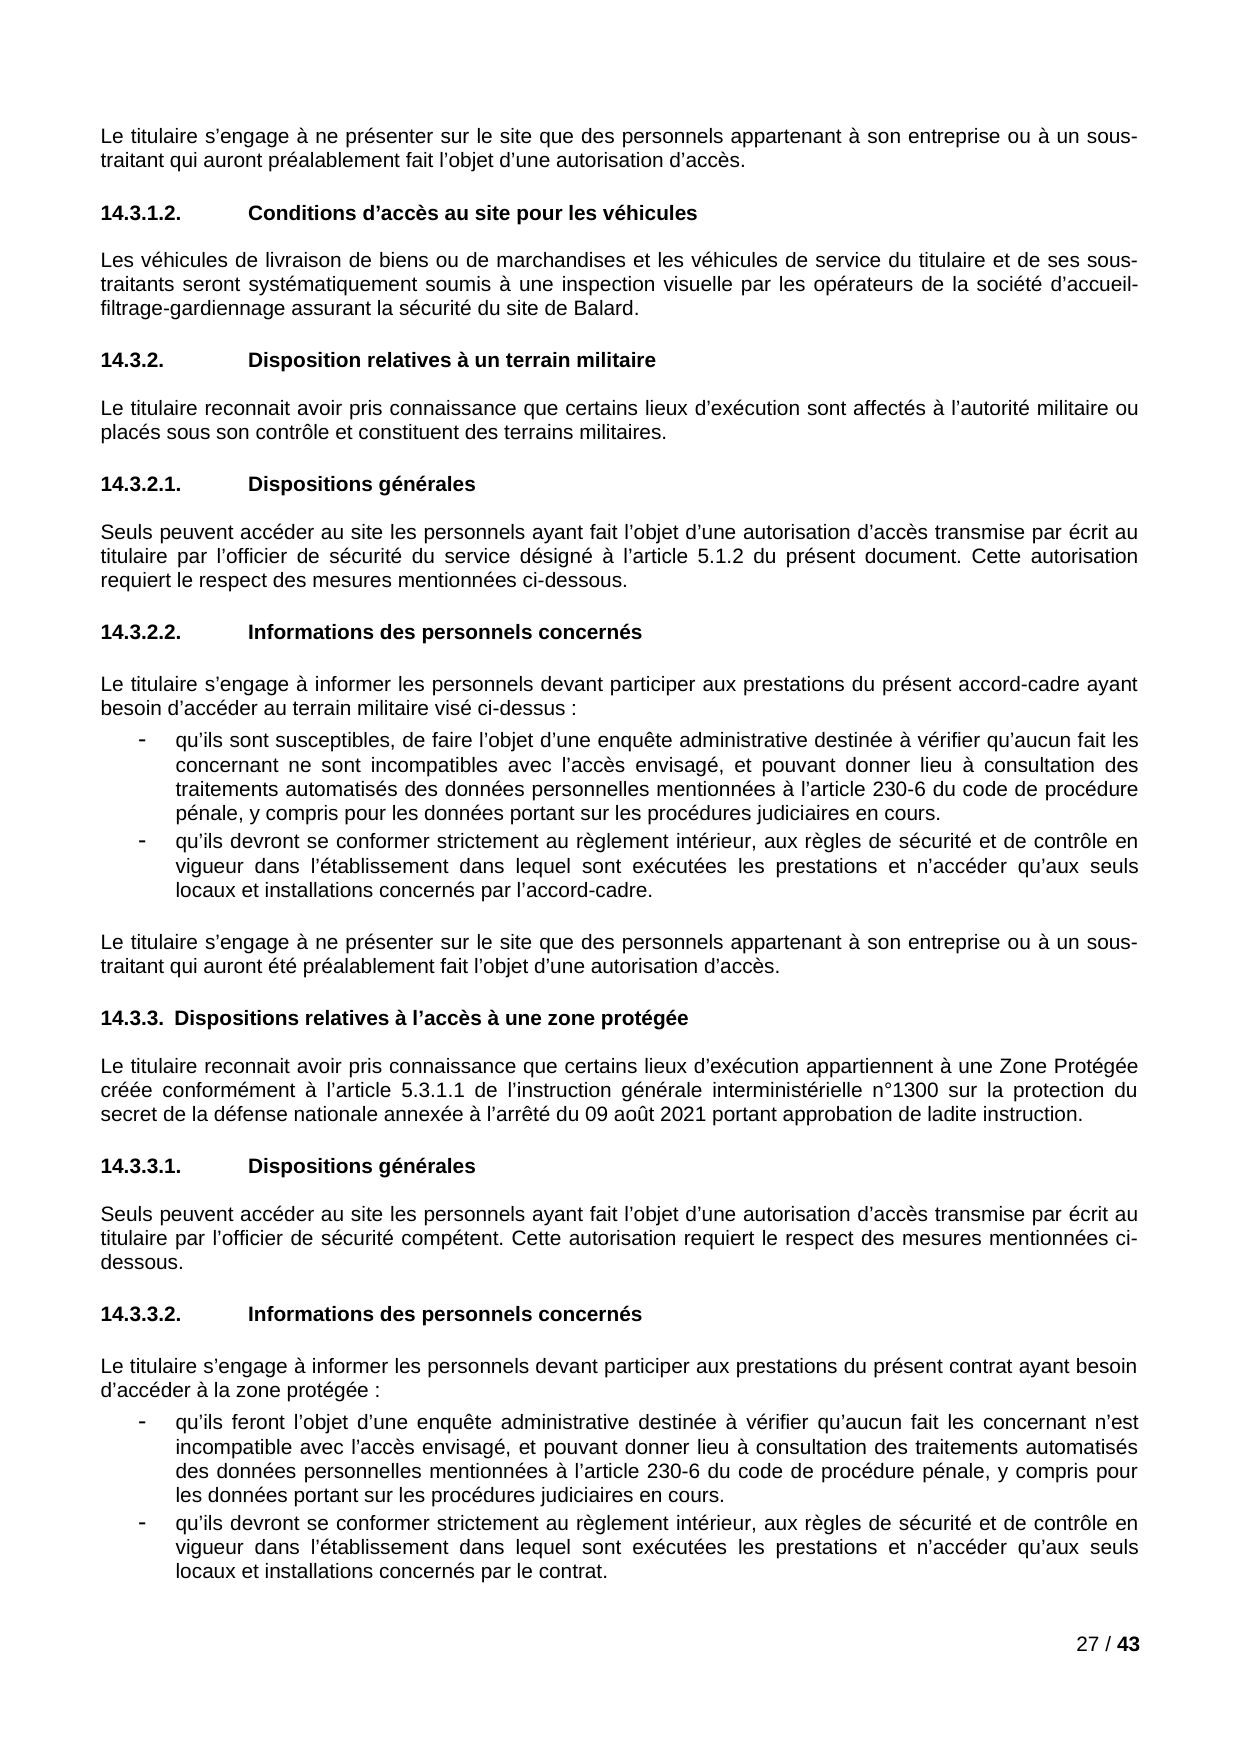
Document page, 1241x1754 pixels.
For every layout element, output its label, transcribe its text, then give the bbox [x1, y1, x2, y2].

subtitle Informations des personnels concernés [100, 620, 1140, 644]
text Les véhicules de livraison de biens ou de marchandises et les véhicules de service du titulaire et de ses sous-traitants seront systématiquement soumis à une inspection visuelle par les opérateurs de la société d’accueil-filtrage-gardiennage assurant la sécurité du site de Balard. [100, 248, 1140, 320]
subtitle Disposition relatives à un terrain militaire [100, 348, 1140, 372]
text Seuls peuvent accéder au site les personnels ayant fait l’objet d’une autorisation d’accès transmise par écrit au titulaire par l’officier de sécurité du service désigné à l’article 5.1.2 du présent document. Cette autorisation requiert le respect des mesures mentionnées ci-dessous. [100, 520, 1140, 592]
text Le titulaire reconnait avoir pris connaissance que certains lieux d’exécution sont affectés à l’autorité militaire ou placés sous son contrôle et constituent des terrains militaires. [100, 396, 1140, 444]
text Le titulaire s’engage à ne présenter sur le site que des personnels appartenant à son entreprise ou à un sous-traitant qui auront été préalablement fait l’objet d’une autorisation d’accès. [100, 930, 1140, 978]
subtitle Dispositions générales [100, 472, 1140, 496]
subtitle Informations des personnels concernés [100, 1302, 1140, 1326]
text Seuls peuvent accéder au site les personnels ayant fait l’objet d’une autorisation d’accès transmise par écrit au titulaire par l’officier de sécurité compétent. Cette autorisation requiert le respect des mesures mentionnées ci-dessous. [100, 1202, 1140, 1273]
subtitle Dispositions générales [100, 1154, 1140, 1178]
list qu’ils devront se conformer strictement au règlement intérieur, aux règles de sécurité et de contrôle en vigueur dans l’établissement dans lequel sont exécutées les prestations et n’accéder qu’aux seuls locaux et installations concernés par l’accord-cadre. [138, 825, 1140, 902]
list qu’ils feront l’objet d’une enquête administrative destinée à vérifier qu’aucun fait les concernant n’est incompatible avec l’accès envisagé, et pouvant donner lieu à consultation des traitements automatisés des données personnelles mentionnées à l’article 230-6 du code de procédure pénale, y compris pour les données portant sur les procédures judiciaires en cours. [138, 1406, 1140, 1506]
subtitle Conditions d’accès au site pour les véhicules [100, 200, 1140, 224]
text Le titulaire reconnait avoir pris connaissance que certains lieux d’exécution appartiennent à une Zone Protégée créée conformément à l’article 5.3.1.1 de l’instruction générale interministérielle n°1300 sur la protection du secret de la défense nationale annexée à l’arrêté du 09 août 2021 portant approbation de ladite instruction. [100, 1054, 1140, 1126]
list qu’ils devront se conformer strictement au règlement intérieur, aux règles de sécurité et de contrôle en vigueur dans l’établissement dans lequel sont exécutées les prestations et n’accéder qu’aux seuls locaux et installations concernés par le contrat. [138, 1506, 1140, 1583]
subtitle Dispositions relatives à l’accès à une zone protégée [100, 1006, 1140, 1030]
list qu’ils sont susceptibles, de faire l’objet d’une enquête administrative destinée à vérifier qu’aucun fait les concernant ne sont incompatibles avec l’accès envisagé, et pouvant donner lieu à consultation des traitements automatisés des données personnelles mentionnées à l’article 230-6 du code de procédure pénale, y compris pour les données portant sur les procédures judiciaires en cours. [138, 724, 1140, 825]
text Le titulaire s’engage à informer les personnels devant participer aux prestations du présent accord-cadre ayant besoin d’accéder au terrain militaire visé ci-dessus : [100, 672, 1140, 720]
text Le titulaire s’engage à informer les personnels devant participer aux prestations du présent contrat ayant besoin d’accéder à la zone protégée : [100, 1354, 1140, 1402]
text Le titulaire s’engage à ne présenter sur le site que des personnels appartenant à son entreprise ou à un sous-traitant qui auront préalablement fait l’objet d’une autorisation d’accès. [100, 124, 1140, 172]
